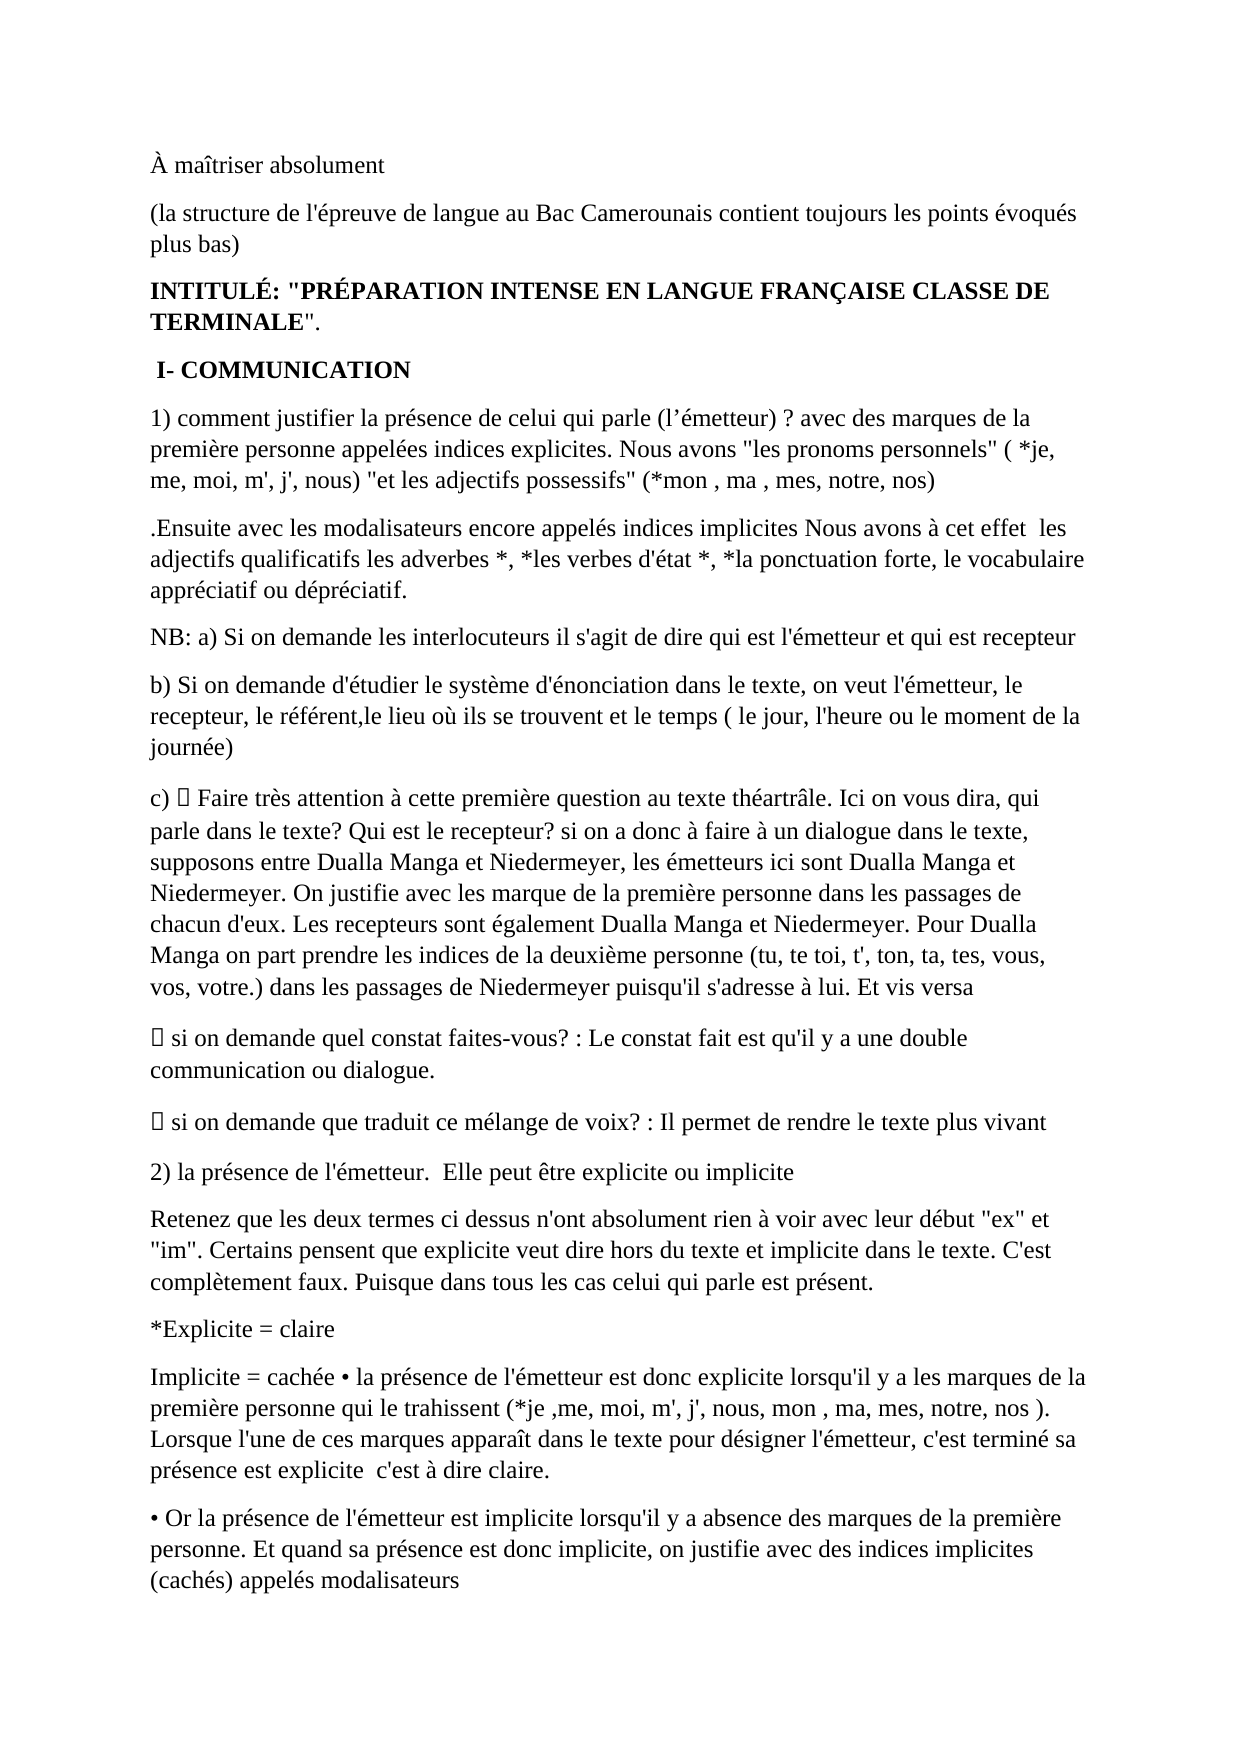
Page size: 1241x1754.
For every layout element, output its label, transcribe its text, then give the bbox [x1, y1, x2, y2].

text 🚨 si on demande que traduit ce mélange de voix? : Il permet de rendre le texte plus vivant [150, 1103, 1090, 1137]
text .Ensuite avec les modalisateurs encore appelés indices implicites Nous avons à cet effet les adjectifs qualificatifs les adverbes *, *les verbes d'état *, *la ponctuation forte, le vocabulaire appréciatif ou dépréciatif. [150, 513, 1090, 603]
text À maîtriser absolument [150, 150, 1090, 179]
text Implicite = cachée • la présence de l'émetteur est donc explicite lorsqu'il y a les marques de la première personne qui le trahissent (*je ,me, moi, m', j', nous, mon , ma, mes, notre, nos ). Lorsque l'une de ces marques apparaît dans le texte pour désigner l'émetteur, c'est terminé sa présence est explicite c'est à dire claire. [150, 1362, 1090, 1484]
text • Or la présence de l'émetteur est implicite lorsqu'il y a absence des marques de la première personne. Et quand sa présence est donc implicite, on justifie avec des indices implicites (cachés) appelés modalisateurs [150, 1503, 1090, 1594]
text c) 🚨 Faire très attention à cette première question au texte théartrâle. Ici on vous dira, qui parle dans le texte? Qui est le recepteur? si on a donc à faire à un dialogue dans le texte, supposons entre Dualla Manga et Niedermeyer, les émetteurs ici sont Dualla Manga et Niedermeyer. On justifie avec les marque de la première personne dans les passages de chacun d'eux. Les recepteurs sont également Dualla Manga et Niedermeyer. Pour Dualla Manga on part prendre les indices de la deuxième personne (tu, te toi, t', ton, ta, tes, vous, vos, votre.) dans les passages de Niedermeyer puisqu'il s'adresse à lui. Et vis versa [150, 780, 1090, 1000]
text b) Si on demande d'étudier le système d'énonciation dans le texte, on veut l'émetteur, le recepteur, le référent,le lieu où ils se trouvent et le temps ( le jour, l'heure ou le moment de la journée) [150, 670, 1090, 761]
text Retenez que les deux termes ci dessus n'ont absolument rien à voir avec leur début "ex" et "im". Certains pensent que explicite veut dire hors du texte et implicite dans le texte. C'est complètement faux. Puisque dans tous les cas celui qui parle est présent. [150, 1204, 1090, 1295]
text 1) comment justifier la présence de celui qui parle (l’émetteur) ? avec des marques de la première personne appelées indices explicites. Nous avons "les pronoms personnels" ( *je, me, moi, m', j', nous) "et les adjectifs possessifs" (*mon , ma , mes, notre, nos) [150, 403, 1090, 494]
text NB: a) Si on demande les interlocuteurs il s'agit de dire qui est l'émetteur et qui est recepteur [150, 622, 1090, 651]
text I- COMMUNICATION [150, 355, 1090, 384]
text 2) la présence de l'émetteur. Elle peut être explicite ou implicite [150, 1157, 1090, 1186]
text *Explicite = claire [150, 1314, 1090, 1343]
text INTITULÉ: "PRÉPARATION INTENSE EN LANGUE FRANÇAISE CLASSE DE TERMINALE". [150, 276, 1090, 336]
text (la structure de l'épreuve de langue au Bac Camerounais contient toujours les points évoqués plus bas) [150, 198, 1090, 257]
text 🚨 si on demande quel constat faites-vous? : Le constat fait est qu'il y a une double communication ou dialogue. [150, 1019, 1090, 1084]
